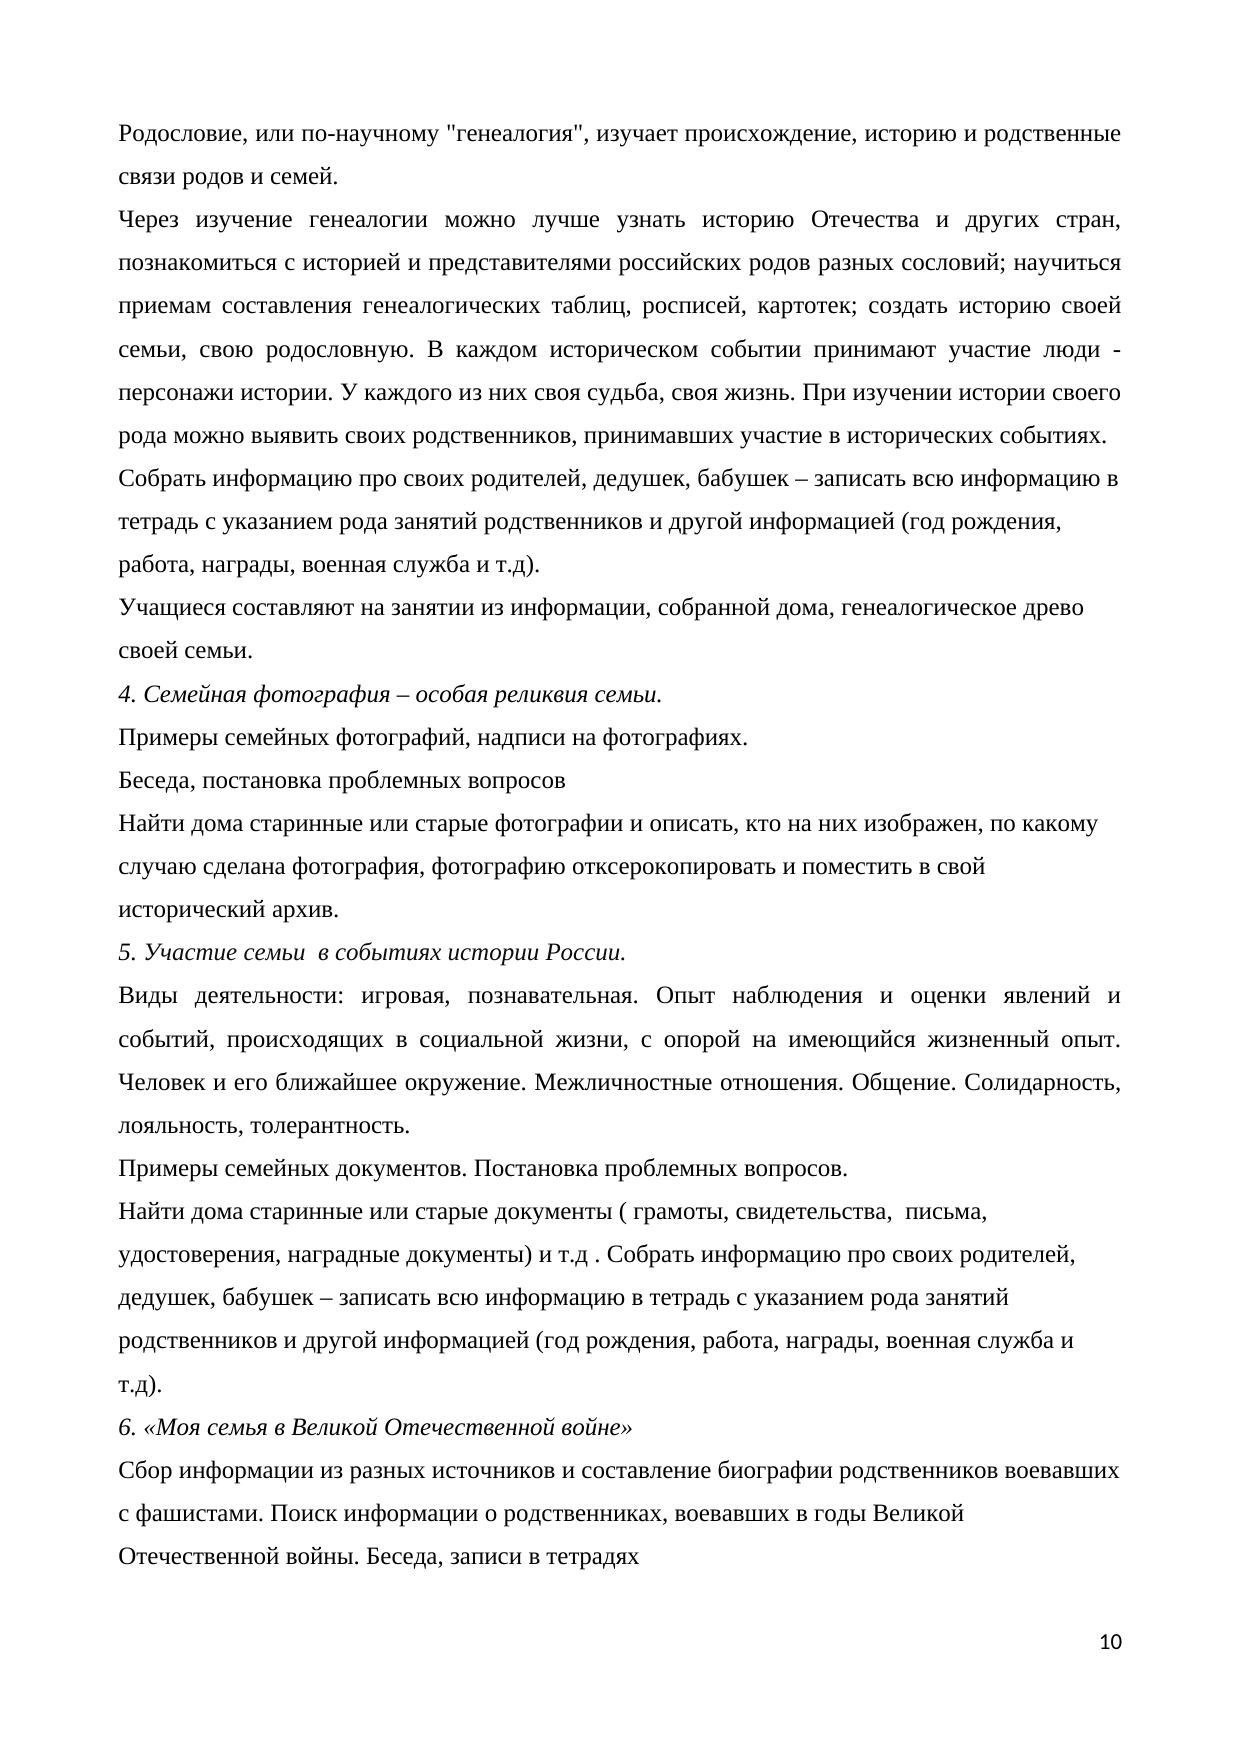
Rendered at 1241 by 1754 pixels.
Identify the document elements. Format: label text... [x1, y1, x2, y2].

text Примеры семейных фотографий, надписи на фотографиях. [118, 722, 1122, 751]
text Через изучение генеалогии можно лучше узнать историю Отечества и других стран, познакомиться с историей и представителями российских родов разных сословий; научиться приемам составления генеалогических таблиц, росписей, картотек; создать историю своей семьи, свою родословную. В каждом историческом событии принимают участие люди - персонажи истории. У каждого из них своя судьба, своя жизнь. При изучении истории своего рода можно выявить своих родственников, принимавших участие в исторических событиях. [118, 204, 1122, 449]
text Примеры семейных документов. Постановка проблемных вопросов. [118, 1153, 1122, 1182]
text Найти дома старинные или старые фотографии и описать, кто на них изображен, по какому случаю сделана фотография, фотографию отксерокопировать и поместить в свой исторический архив. [118, 808, 1122, 923]
text 6. «Моя семья в Великой Отечественной войне» [118, 1412, 1122, 1441]
text Сбор информации из разных источников и составление биографии родственников воевавших с фашистами. Поиск информации о родственниках, воевавших в годы Великой Отечественной войны. Беседа, записи в тетрадях [118, 1455, 1122, 1570]
text Учащиеся составляют на занятии из информации, собранной дома, генеалогическое древо своей семьи. [118, 592, 1122, 664]
text 5. Участие семьи в событиях истории России. [118, 937, 1122, 966]
text Найти дома старинные или старые документы ( грамоты, свидетельства, письма, удостоверения, наградные документы) и т.д . Собрать информацию про своих родителей, дедушек, бабушек – записать всю информацию в тетрадь с указанием рода занятий родственников и другой информацией (год рождения, работа, награды, военная служба и т.д). [118, 1196, 1122, 1397]
text Собрать информацию про своих родителей, дедушек, бабушек – записать всю информацию в тетрадь с указанием рода занятий родственников и другой информацией (год рождения, работа, награды, военная служба и т.д). [118, 463, 1122, 578]
text Родословие, или по-научному "генеалогия", изучает происхождение, историю и родственные связи родов и семей. [118, 118, 1122, 190]
text Беседа, постановка проблемных вопросов [118, 765, 1122, 794]
text Виды деятельности: игровая, познавательная. Опыт наблюдения и оценки явлений и событий, происходящих в социальной жизни, с опорой на имеющийся жизненный опыт. Человек и его ближайшее окружение. Межличностные отношения. Общение. Солидарность, лояльность, толерантность. [118, 981, 1122, 1139]
text 4. Семейная фотография – особая реликвия семьи. [118, 679, 1122, 707]
